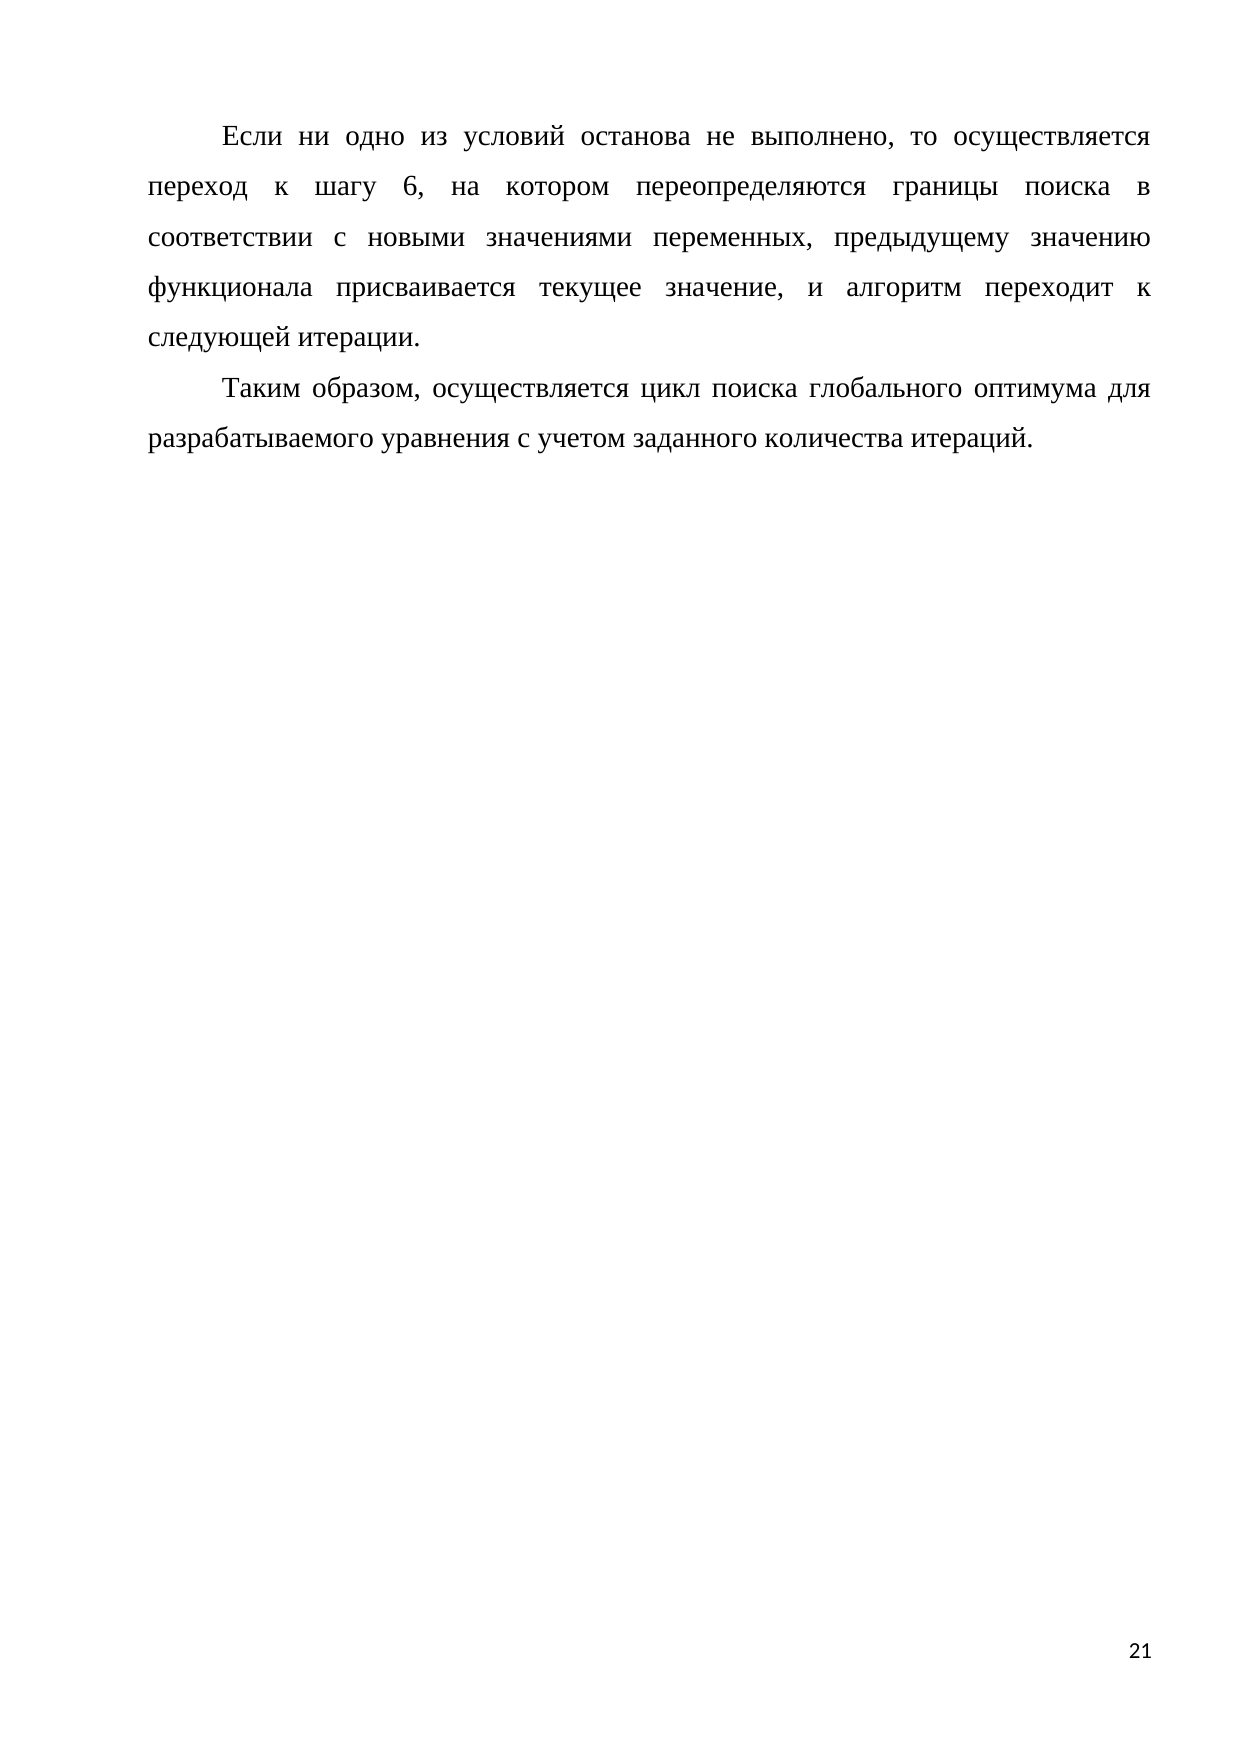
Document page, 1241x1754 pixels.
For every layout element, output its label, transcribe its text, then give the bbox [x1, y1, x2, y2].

text Если ни одно из условий останова не выполнено, то осуществляется переход к шагу 6, на котором переопределяются границы поиска в соответствии с новыми значениями переменных, предыдущему значению функционала присваивается текущее значение, и алгоритм переходит к следующей итерации. [148, 118, 1152, 353]
text Таким образом, осуществляется цикл поиска глобального оптимума для разрабатываемого уравнения с учетом заданного количества итераций. [148, 370, 1152, 453]
